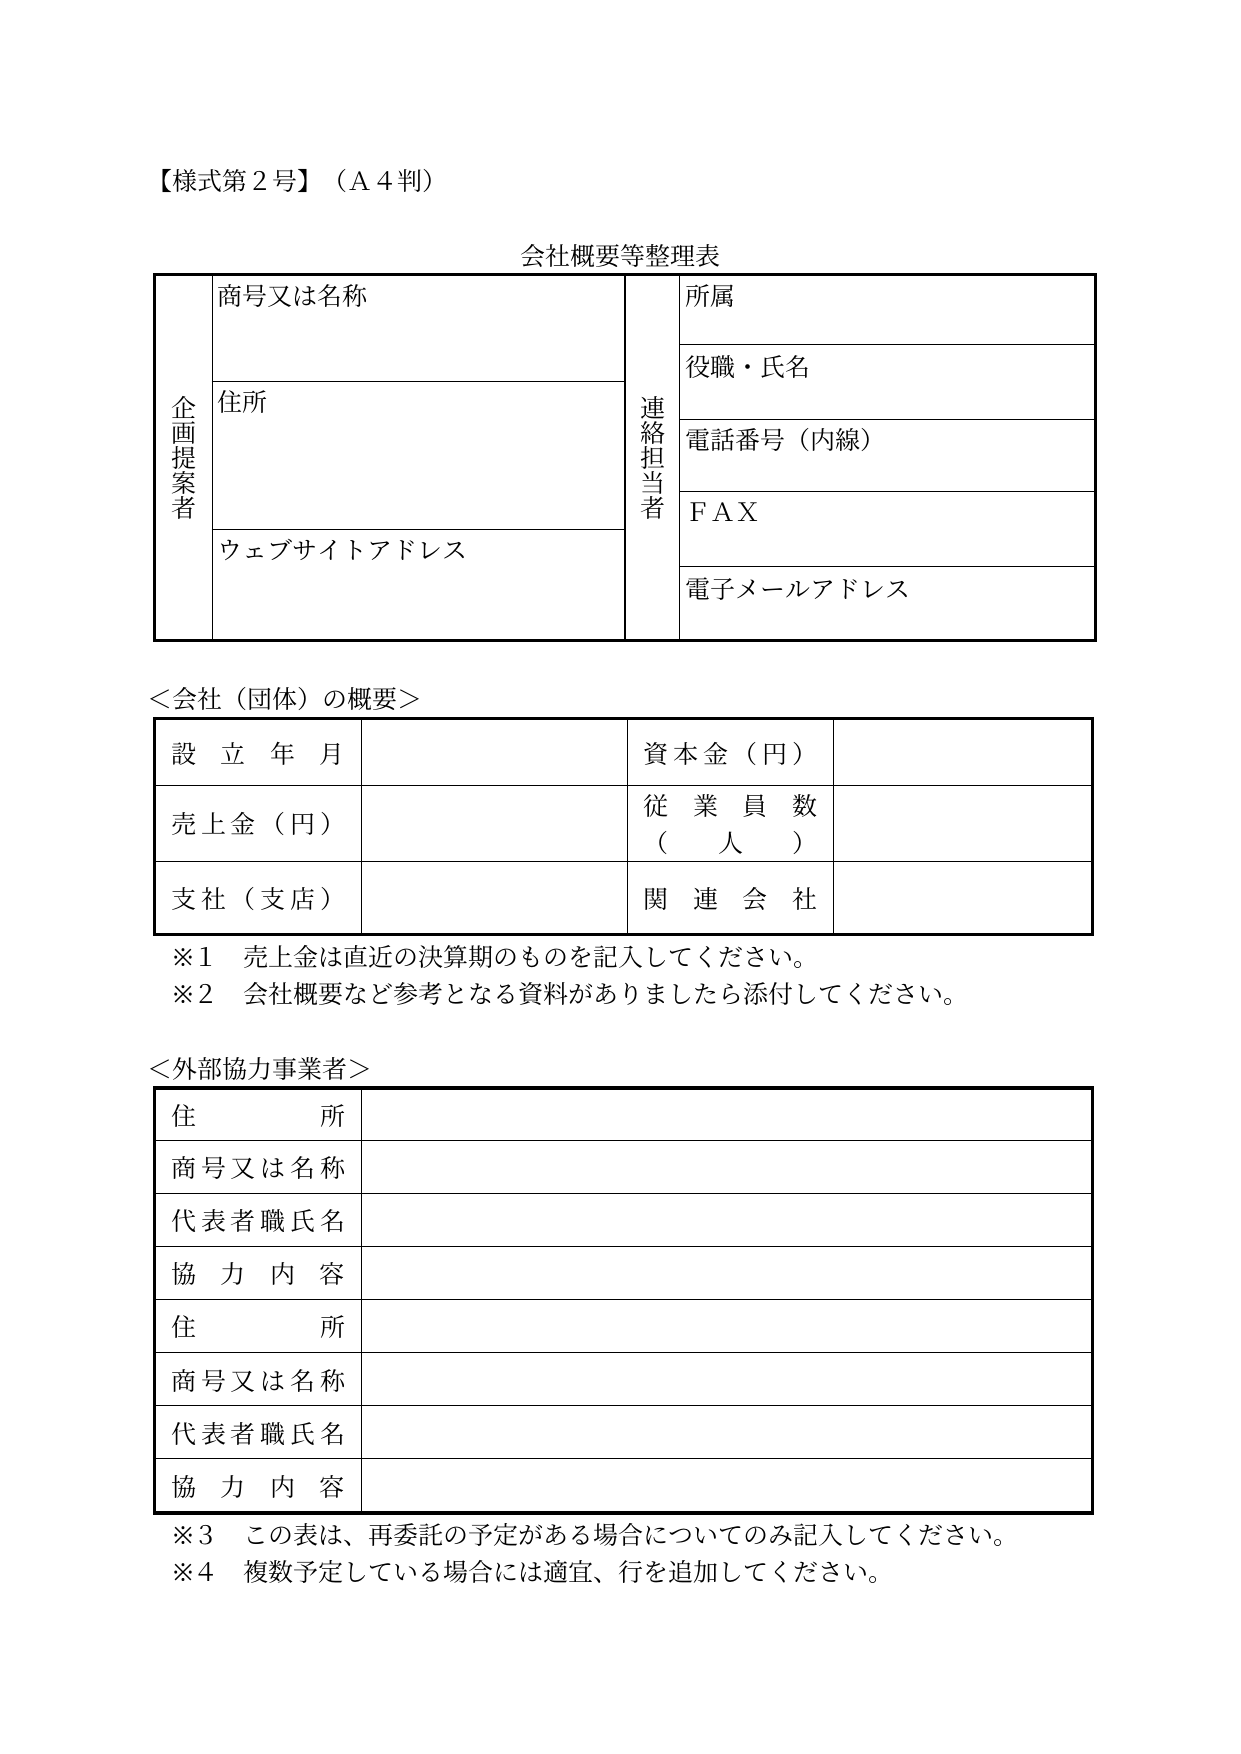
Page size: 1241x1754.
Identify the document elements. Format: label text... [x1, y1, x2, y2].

table_cell [362, 1353, 1091, 1405]
table_cell [362, 1406, 1091, 1458]
table_header [834, 720, 1091, 784]
text ※１ 売上金は直近の決算期のものを記入してください。 [148, 936, 1092, 974]
text 会社概要等整理表 [148, 236, 1092, 273]
table_header 企画提案者 [156, 276, 212, 639]
table_cell 商号又は名称 [156, 1141, 361, 1193]
table_cell 売上金（円） [156, 786, 361, 861]
table_cell 商号又は名称 [156, 1353, 361, 1405]
table_cell 代表者職氏名 [156, 1194, 361, 1246]
table_header 設立年月 [156, 720, 361, 784]
table_cell 役職・氏名 [680, 345, 1094, 418]
table_cell ＦＡＸ [680, 492, 1094, 566]
table_header 所属 [680, 276, 1094, 343]
table_cell 住所 [213, 382, 624, 529]
table_cell [362, 1247, 1091, 1299]
table_cell 従業員数（人） [628, 786, 833, 861]
table_cell 住所 [156, 1300, 361, 1352]
table_cell ウェブサイトアドレス [213, 530, 624, 639]
table_cell 支社（支店） [156, 862, 361, 933]
table_cell 関連会社 [628, 862, 833, 933]
table_cell 協力内容 [156, 1247, 361, 1299]
table_cell [362, 1141, 1091, 1193]
table_cell [362, 1194, 1091, 1246]
table_cell [362, 1300, 1091, 1352]
table_cell 電子メールアドレス [680, 567, 1094, 639]
text ※２ 会社概要など参考となる資料がありましたら添付してください。 [148, 974, 1092, 1011]
table_cell 代表者職氏名 [156, 1406, 361, 1458]
table_header 資本金（円） [628, 720, 833, 784]
table_header [362, 1090, 1091, 1139]
text 【様式第２号】（Ａ４判） [148, 161, 1092, 198]
text ※４ 複数予定している場合には適宜、行を追加してください。 [148, 1552, 1092, 1589]
text ＜会社（団体）の概要＞ [148, 679, 1092, 717]
table_cell [834, 786, 1091, 861]
table_header 商号又は名称 [213, 276, 624, 381]
table_cell [362, 1459, 1091, 1511]
table_header [362, 720, 627, 784]
table_cell [362, 862, 627, 933]
table_cell 電話番号（内線） [680, 420, 1094, 491]
table_cell [834, 862, 1091, 933]
text ＜外部協力事業者＞ [148, 1049, 1092, 1086]
table_header 住所 [156, 1090, 361, 1139]
text ※３ この表は、再委託の予定がある場合についてのみ記入してください。 [148, 1514, 1092, 1552]
table_cell 協力内容 [156, 1459, 361, 1511]
table_cell [362, 786, 627, 861]
table_header 連絡担当者 [626, 276, 679, 639]
